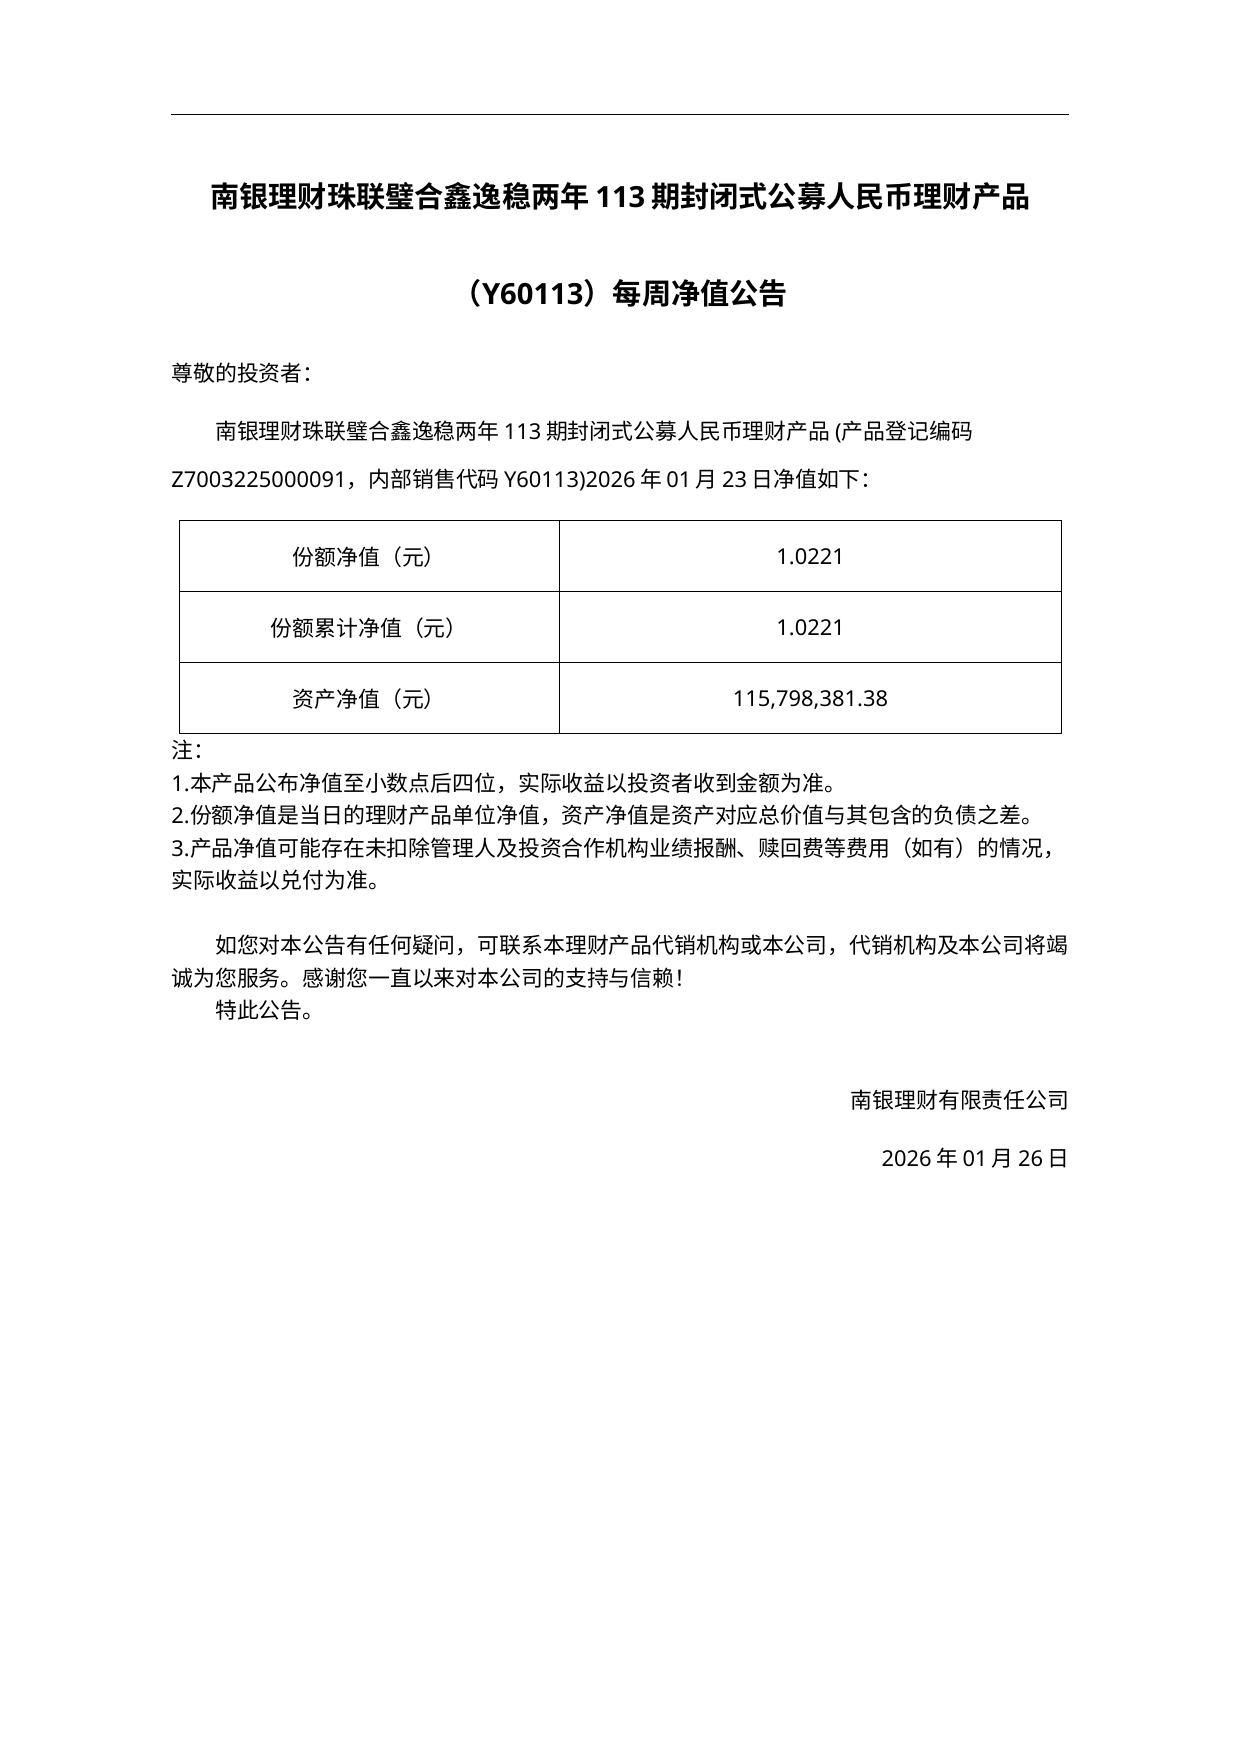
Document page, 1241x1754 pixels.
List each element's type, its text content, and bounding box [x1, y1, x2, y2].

table_cell 1.0221 [560, 592, 1061, 662]
text 3.产品净值可能存在未扣除管理人及投资合作机构业绩报酬、赎回费等费用（如有）的情况，实际收益以兑付为准。 [171, 830, 1069, 895]
text 南银理财有限责任公司 [171, 1082, 1069, 1115]
table_header 1.0221 [560, 521, 1061, 591]
text 特此公告。 [171, 993, 1069, 1025]
table_header 份额净值（元） [180, 521, 559, 591]
table_cell 份额累计净值（元） [180, 592, 559, 662]
text 尊敬的投资者： [171, 355, 1069, 388]
text 注： [171, 733, 1069, 765]
table_cell 资产净值（元） [180, 663, 559, 733]
text 2.份额净值是当日的理财产品单位净值，资产净值是资产对应总价值与其包含的负债之差。 [171, 798, 1069, 830]
text 如您对本公告有任何疑问，可联系本理财产品代销机构或本公司，代销机构及本公司将竭诚为您服务。感谢您一直以来对本公司的支持与信赖！ [171, 928, 1069, 993]
text 南银理财珠联璧合鑫逸稳两年113期封闭式公募人民币理财产品 (产品登记编码Z7003225000091，内部销售代码Y60113)2026年01月23日净值如下： [171, 413, 1069, 494]
text 南银理财珠联璧合鑫逸稳两年113期封闭式公募人民币理财产品（Y60113）每周净值公告 [171, 162, 1069, 324]
text 2026年01月26日 [171, 1140, 1069, 1173]
table_cell 115,798,381.38 [560, 663, 1061, 733]
text 1.本产品公布净值至小数点后四位，实际收益以投资者收到金额为准。 [171, 765, 1069, 798]
